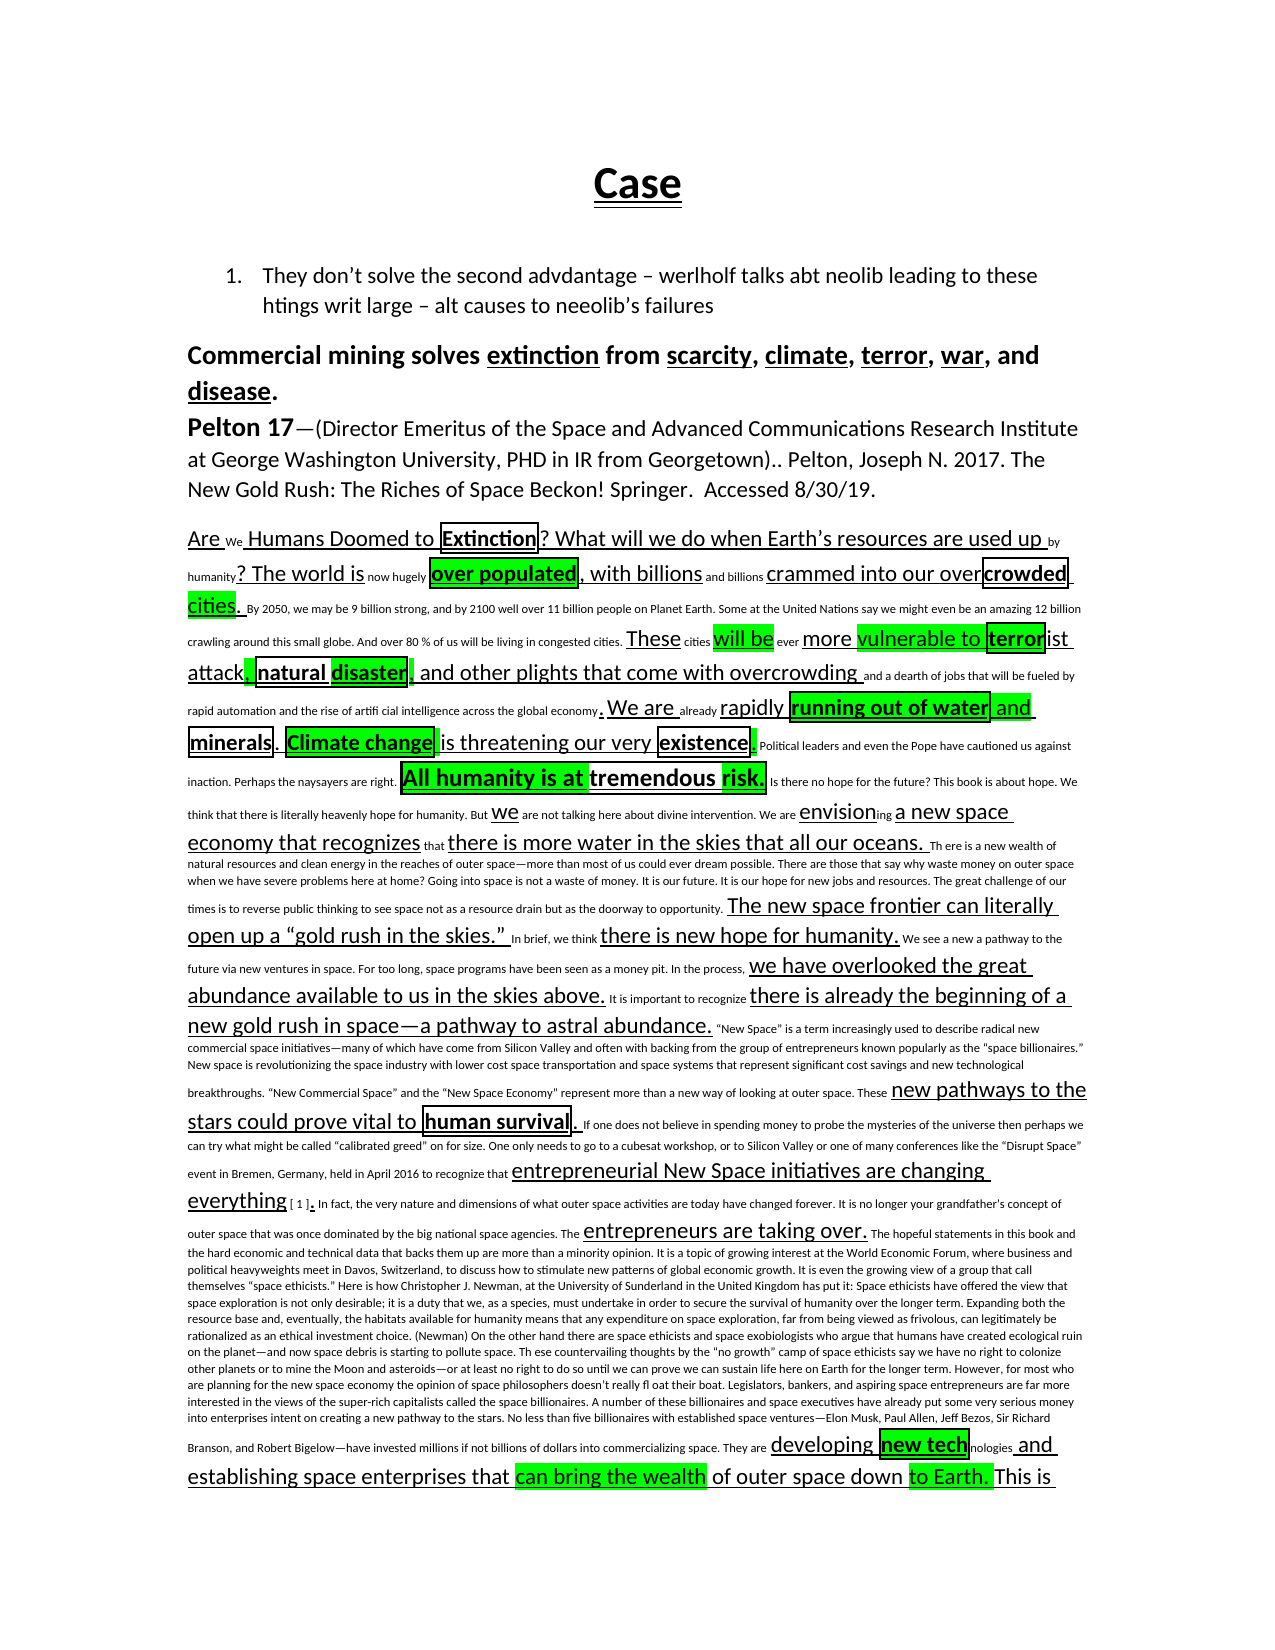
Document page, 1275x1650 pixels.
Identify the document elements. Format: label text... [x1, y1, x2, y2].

list They don’t solve the second advdantage – werlholf talks abt neolib leading to these htings writ large – alt causes to neeolib’s failures [225, 261, 1087, 319]
text Pelton 17—(Director Emeritus of the Space and Advanced Communications Research Institute at George Washington University, PHD in IR from Georgetown).. Pelton, Joseph N. 2017. The New Gold Rush: The Riches of Space Beckon! Springer. Accessed 8/30/19. [187, 410, 1087, 503]
subtitle Commercial mining solves extinction from scarcity, climate, terror, war, and disease. [187, 338, 1087, 407]
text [187, 522, 1087, 1490]
subtitle Case [187, 154, 1087, 210]
